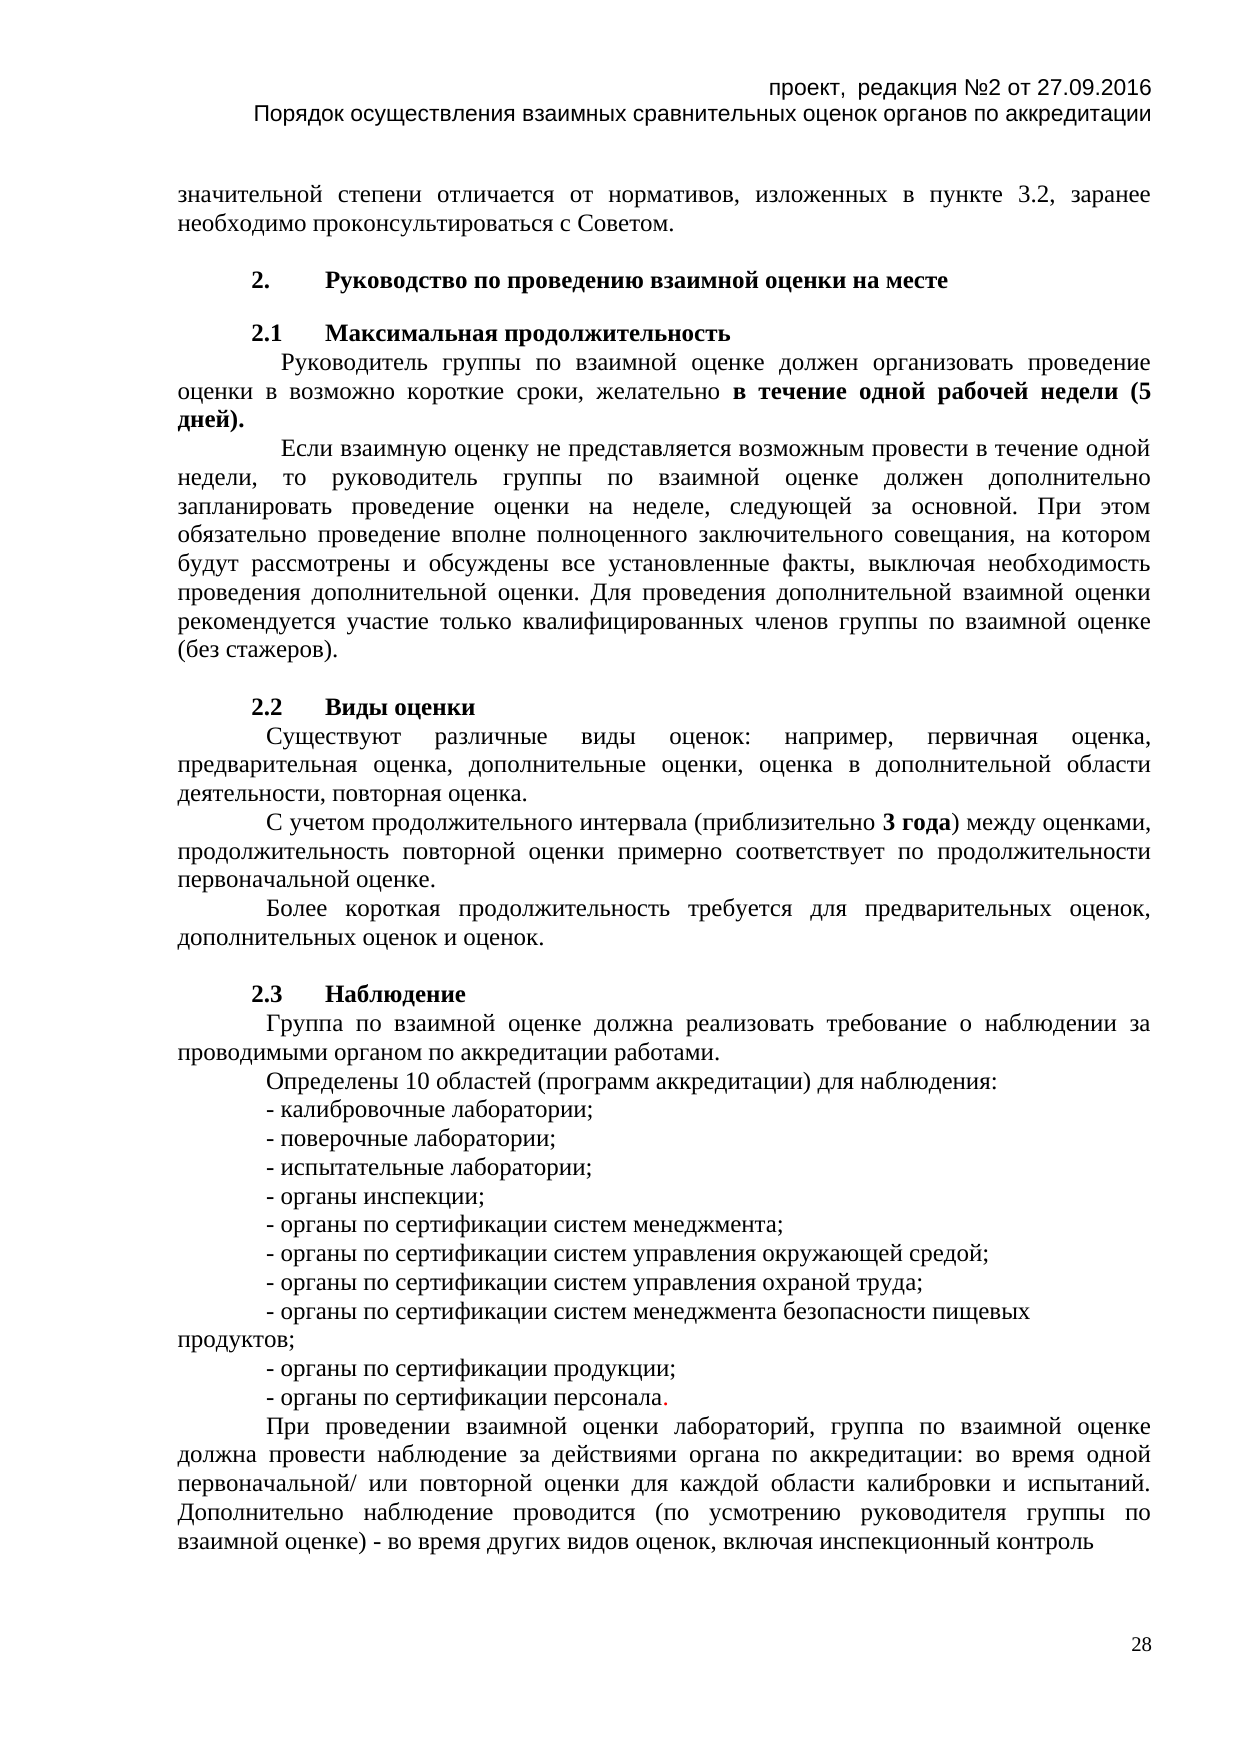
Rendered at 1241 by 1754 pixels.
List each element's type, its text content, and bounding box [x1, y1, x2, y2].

text Если взаимную оценку не представляется возможным провести в течение одной недели, то руководитель группы по взаимной оценке должен дополнительно запланировать проведение оценки на неделе, следующей за основной. При этом обязательно проведение вполне полноценного заключительного совещания, на котором будут рассмотрены и обсуждены все установленные факты, выключая необходимость проведения дополнительной оценки. Для проведения дополнительной взаимной оценки рекомендуется участие только квалифицированных членов группы по взаимной оценке (без стажеров). [177, 433, 1152, 663]
text - поверочные лаборатории; [177, 1123, 1152, 1152]
text Группа по взаимной оценке должна реализовать требование о наблюдении за проводимыми органом по аккредитации работами. [177, 1008, 1152, 1066]
text - органы по сертификации систем управления охраной труда; [177, 1267, 1152, 1296]
text Определены 10 областей (программ аккредитации) для наблюдения: [177, 1066, 1152, 1094]
text - органы по сертификации систем менеджмента безопасности пищевых продуктов; [177, 1296, 1152, 1353]
text Более короткая продолжительность требуется для предварительных оценок, дополнительных оценок и оценок. [177, 893, 1152, 951]
text - органы по сертификации персонала. [177, 1382, 1152, 1411]
text - калибровочные лаборатории; [177, 1094, 1152, 1123]
text - органы инспекции; [177, 1181, 1152, 1209]
text Существуют различные виды оценок: например, первичная оценка, предварительная оценка, дополнительные оценки, оценка в дополнительной области деятельности, повторная оценка. [177, 721, 1152, 807]
text 2.3 Наблюдение [177, 979, 1152, 1008]
text 2.2 Виды оценки [177, 692, 1152, 721]
text - органы по сертификации продукции; [177, 1353, 1152, 1382]
text - органы по сертификации систем менеджмента; [177, 1209, 1152, 1238]
text Руководитель группы по взаимной оценке должен организовать проведение оценки в возможно короткие сроки, желательно в течение одной рабочей недели (5 дней). [177, 347, 1152, 433]
text - органы по сертификации систем управления окружающей средой; [177, 1238, 1152, 1267]
text С учетом продолжительного интервала (приблизительно 3 года) между оценками, продолжительность повторной оценки примерно соответствует по продолжительности первоначальной оценке. [177, 807, 1152, 893]
text 2.1 Максимальная продолжительность [177, 318, 1152, 347]
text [177, 179, 1152, 237]
text При проведении взаимной оценки лабораторий, группа по взаимной оценке должна провести наблюдение за действиями органа по аккредитации: во время одной первоначальной/ или повторной оценки для каждой области калибровки и испытаний. Дополнительно наблюдение проводится (по усмотрению руководителя группы по взаимной оценке) - во время других видов оценок, включая инспекционный контроль [177, 1411, 1152, 1554]
text 2. Руководство по проведению взаимной оценки на месте [177, 265, 1152, 294]
text - испытательные лаборатории; [177, 1152, 1152, 1181]
